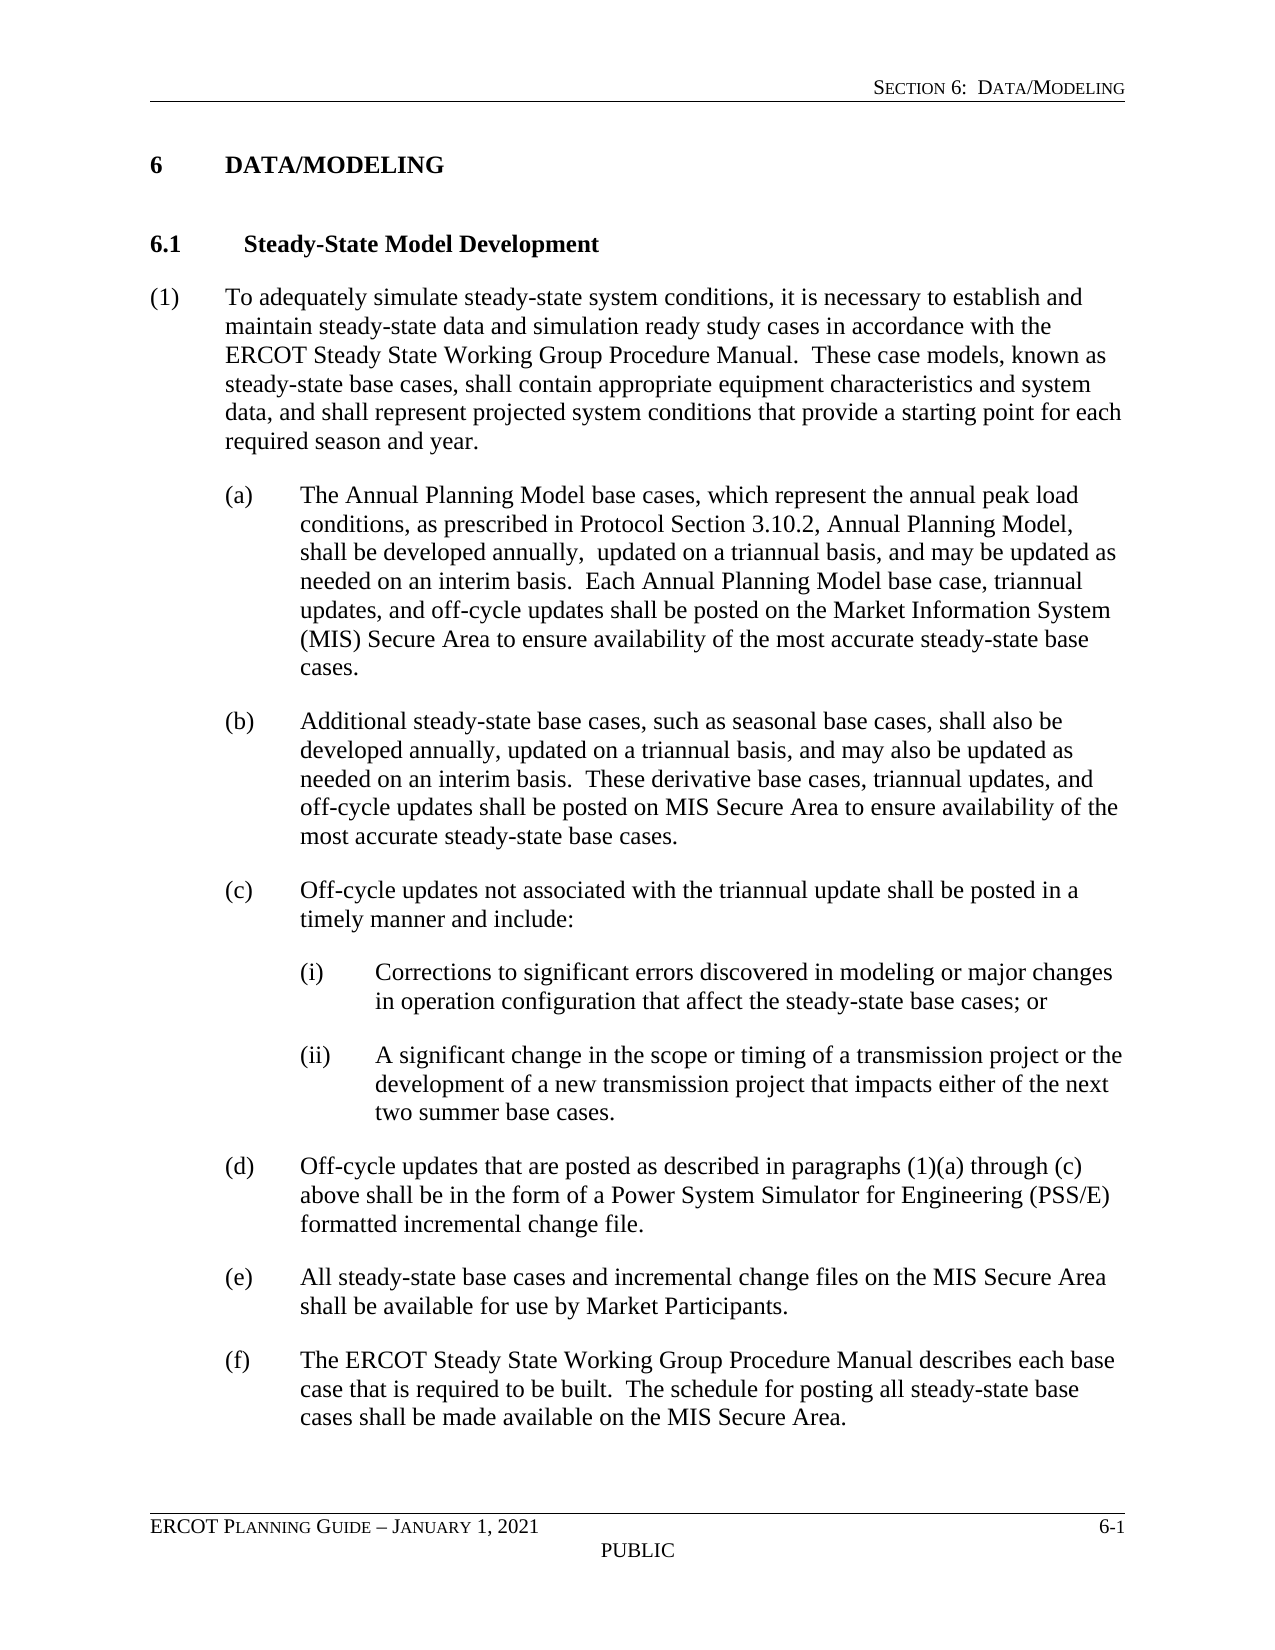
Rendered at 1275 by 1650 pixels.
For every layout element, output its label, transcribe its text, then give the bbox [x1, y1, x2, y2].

text 6.1 Steady-State Model Development [150, 229, 1125, 257]
text (d) Off-cycle updates that are posted as described in paragraphs (1)(a) through (c) above shall be in the form of a Power System Simulator for Engineering (PSS/E) formatted incremental change file. [225, 1151, 1125, 1237]
list (i) Corrections to significant errors discovered in modeling or major changes in operation configuration that affect the steady-state base cases; or [300, 957, 1125, 1015]
subtitle 6 Data/Modeling [150, 150, 1125, 179]
text (a) The Annual Planning Model base cases, which represent the annual peak load conditions, as prescribed in Protocol Section 3.10.2, Annual Planning Model, shall be developed annually, updated on a triannual basis, and may be updated as needed on an interim basis. Each Annual Planning Model base case, triannual updates, and off-cycle updates shall be posted on the Market Information System (MIS) Secure Area to ensure availability of the most accurate steady-state base cases. [225, 480, 1125, 681]
list (ii) A significant change in the scope or timing of a transmission project or the development of a new transmission project that impacts either of the next two summer base cases. [300, 1040, 1125, 1126]
text (c) Off-cycle updates not associated with the triannual update shall be posted in a timely manner and include: [225, 875, 1125, 932]
text (e) All steady-state base cases and incremental change files on the MIS Secure Area shall be available for use by Market Participants. [225, 1262, 1125, 1320]
text (b) Additional steady-state base cases, such as seasonal base cases, shall also be developed annually, updated on a triannual basis, and may also be updated as needed on an interim basis. These derivative base cases, triannual updates, and off-cycle updates shall be posted on MIS Secure Area to ensure availability of the most accurate steady-state base cases. [225, 706, 1125, 850]
text (f) The ERCOT Steady State Working Group Procedure Manual describes each base case that is required to be built. The schedule for posting all steady-state base cases shall be made available on the MIS Secure Area. [225, 1345, 1125, 1431]
text (1) To adequately simulate steady-state system conditions, it is necessary to establish and maintain steady-state data and simulation ready study cases in accordance with the ERCOT Steady State Working Group Procedure Manual. These case models, known as steady-state base cases, shall contain appropriate equipment characteristics and system data, and shall represent projected system conditions that provide a starting point for each required season and year. [150, 282, 1125, 455]
